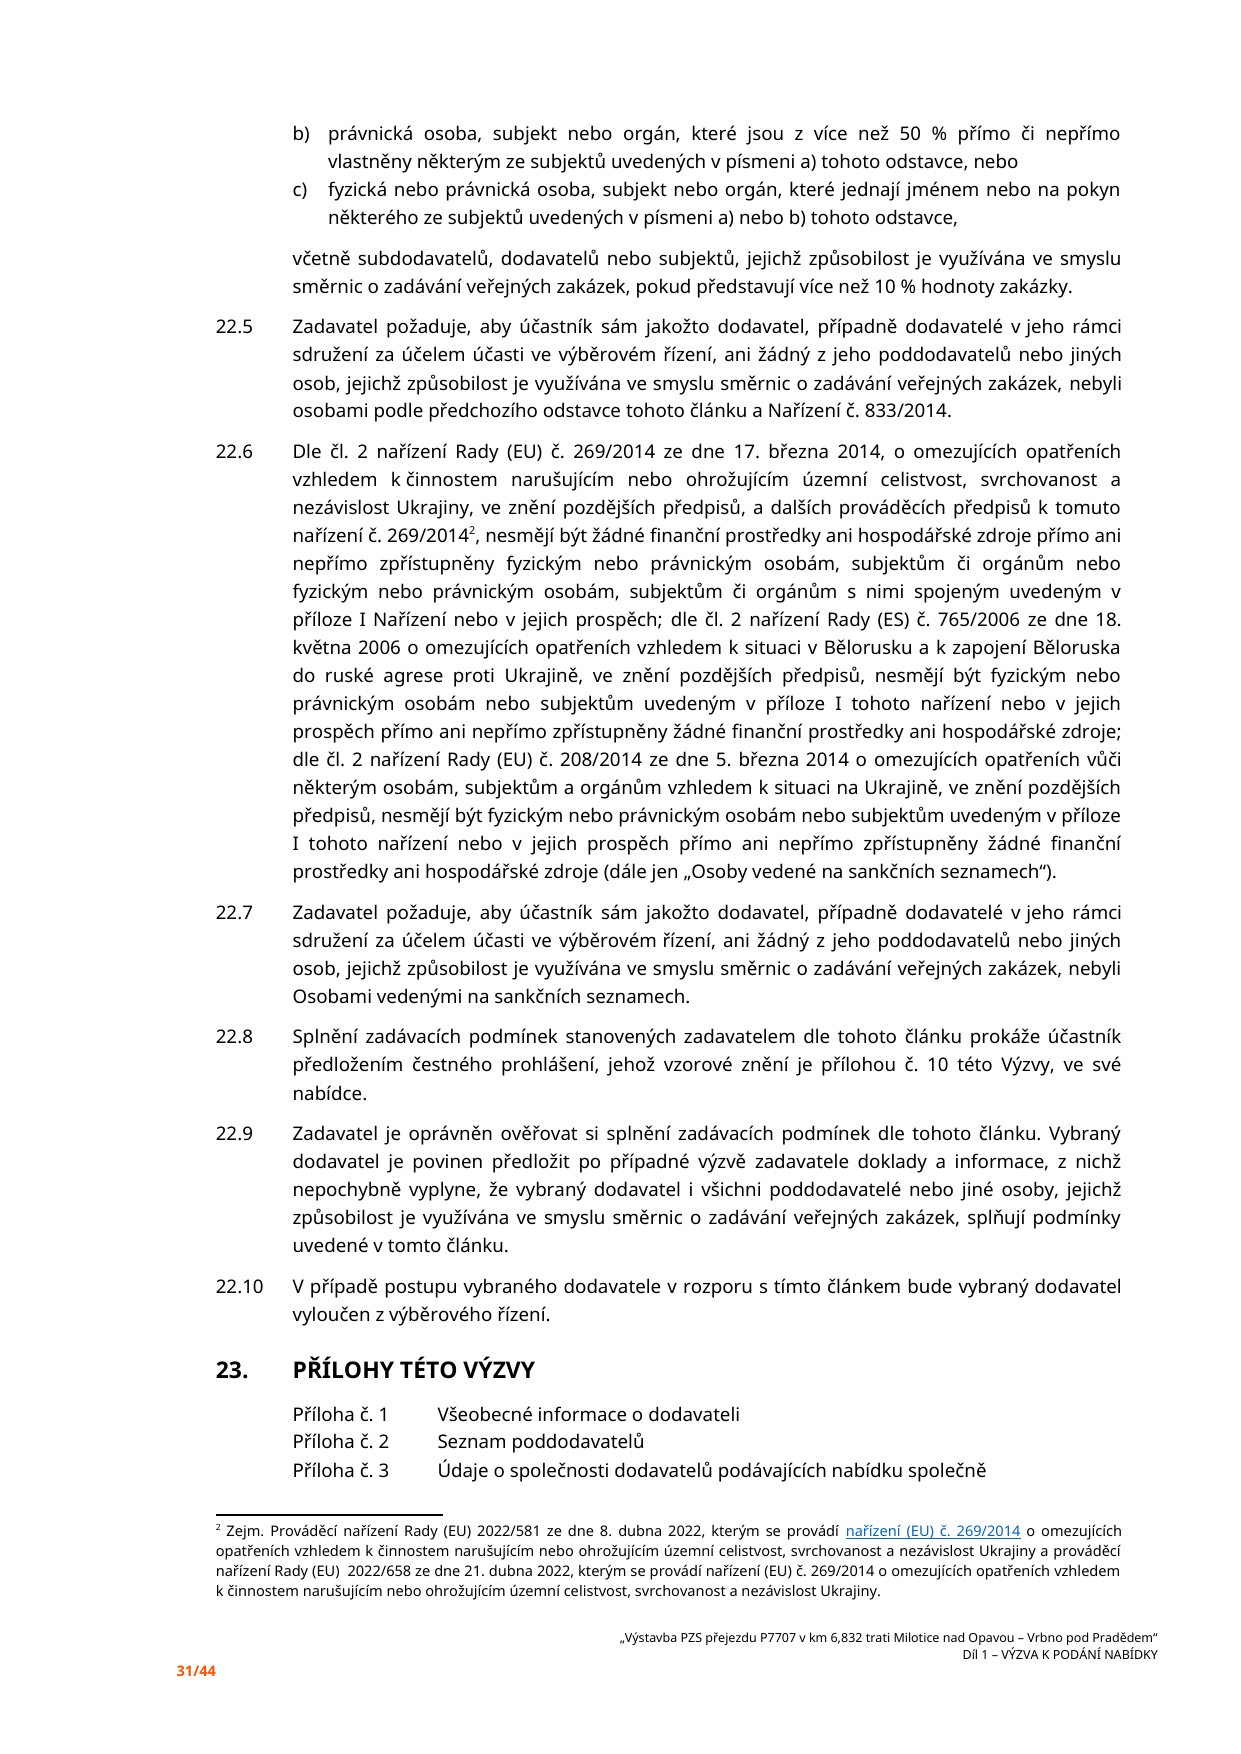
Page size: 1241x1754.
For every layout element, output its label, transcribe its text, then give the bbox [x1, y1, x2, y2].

text Zadavatel je oprávněn ověřovat si splnění zadávacích podmínek dle tohoto článku. Vybraný dodavatel je povinen předložit po případné výzvě zadavatele doklady a informace, z nichž nepochybně vyplyne, že vybraný dodavatel i všichni poddodavatelé nebo jiné osoby, jejichž způsobilost je využívána ve smyslu směrnic o zadávání veřejných zakázek, splňují podmínky uvedené v tomto článku. [216, 1120, 1122, 1258]
text PŘÍLOHY TÉTO VÝZVY [216, 1354, 1122, 1385]
text Dle čl. 2 nařízení Rady (EU) č. 269/2014 ze dne 17. března 2014, o omezujících opatřeních vzhledem k činnostem narušujícím nebo ohrožujícím územní celistvost, svrchovanost a nezávislost Ukrajiny, ve znění pozdějších předpisů, a dalších prováděcích předpisů k tomuto nařízení č. 269/2014, nesmějí být žádné finanční prostředky ani hospodářské zdroje přímo ani nepřímo zpřístupněny fyzickým nebo právnickým osobám, subjektům či orgánům nebo fyzickým nebo právnickým osobám, subjektům či orgánům s nimi spojeným uvedeným v příloze I Nařízení nebo v jejich prospěch; dle čl. 2 nařízení Rady (ES) č. 765/2006 ze dne 18. května 2006 o omezujících opatřeních vzhledem k situaci v Bělorusku a k zapojení Běloruska do ruské agrese proti Ukrajině, ve znění pozdějších předpisů, nesmějí být fyzickým nebo právnickým osobám nebo subjektům uvedeným v příloze I tohoto nařízení nebo v jejich prospěch přímo ani nepřímo zpřístupněny žádné finanční prostředky ani hospodářské zdroje; dle čl. 2 nařízení Rady (EU) č. 208/2014 ze dne 5. března 2014 o omezujících opatřeních vůči některým osobám, subjektům a orgánům vzhledem k situaci na Ukrajině, ve znění pozdějších předpisů, nesmějí být fyzickým nebo právnickým osobám nebo subjektům uvedeným v příloze I tohoto nařízení nebo v jejich prospěch přímo ani nepřímo zpřístupněny žádné finanční prostředky ani hospodářské zdroje (dále jen „Osoby vedené na sankčních seznamech“). [216, 438, 1122, 884]
text V případě postupu vybraného dodavatele v rozporu s tímto článkem bude vybraný dodavatel vyloučen z výběrového řízení. [216, 1273, 1122, 1326]
text Příloha č. 2 Seznam poddodavatelů [292, 1429, 1122, 1454]
list fyzická nebo právnická osoba, subjekt nebo orgán, které jednají jménem nebo na pokyn některého ze subjektů uvedených v písmeni a) nebo b) tohoto odstavce, [292, 177, 1122, 230]
list právnická osoba, subjekt nebo orgán, které jsou z více než 50 % přímo či nepřímo vlastněny některým ze subjektů uvedených v písmeni a) tohoto odstavce, nebo [292, 121, 1122, 174]
list včetně subdodavatelů, dodavatelů nebo subjektů, jejichž způsobilost je využívána ve smyslu směrnic o zadávání veřejných zakázek, pokud představují více než 10 % hodnoty zakázky. [292, 245, 1122, 299]
text Zadavatel požaduje, aby účastník sám jakožto dodavatel, případně dodavatelé v jeho rámci sdružení za účelem účasti ve výběrovém řízení, ani žádný z jeho poddodavatelů nebo jiných osob, jejichž způsobilost je využívána ve smyslu směrnic o zadávání veřejných zakázek, nebyli osobami podle předchozího odstavce tohoto článku a Nařízení č. 833/2014. [216, 314, 1122, 423]
text Zadavatel požaduje, aby účastník sám jakožto dodavatel, případně dodavatelé v jeho rámci sdružení za účelem účasti ve výběrovém řízení, ani žádný z jeho poddodavatelů nebo jiných osob, jejichž způsobilost je využívána ve smyslu směrnic o zadávání veřejných zakázek, nebyli Osobami vedenými na sankčních seznamech. [216, 899, 1122, 1009]
text Příloha č. 3 Údaje o společnosti dodavatelů podávajících nabídku společně [292, 1457, 1122, 1482]
text Příloha č. 1 Všeobecné informace o dodavateli [292, 1401, 1122, 1426]
text Splnění zadávacích podmínek stanovených zadavatelem dle tohoto článku prokáže účastník předložením čestného prohlášení, jehož vzorové znění je přílohou č. 10 této Výzvy, ve své nabídce. [216, 1024, 1122, 1105]
